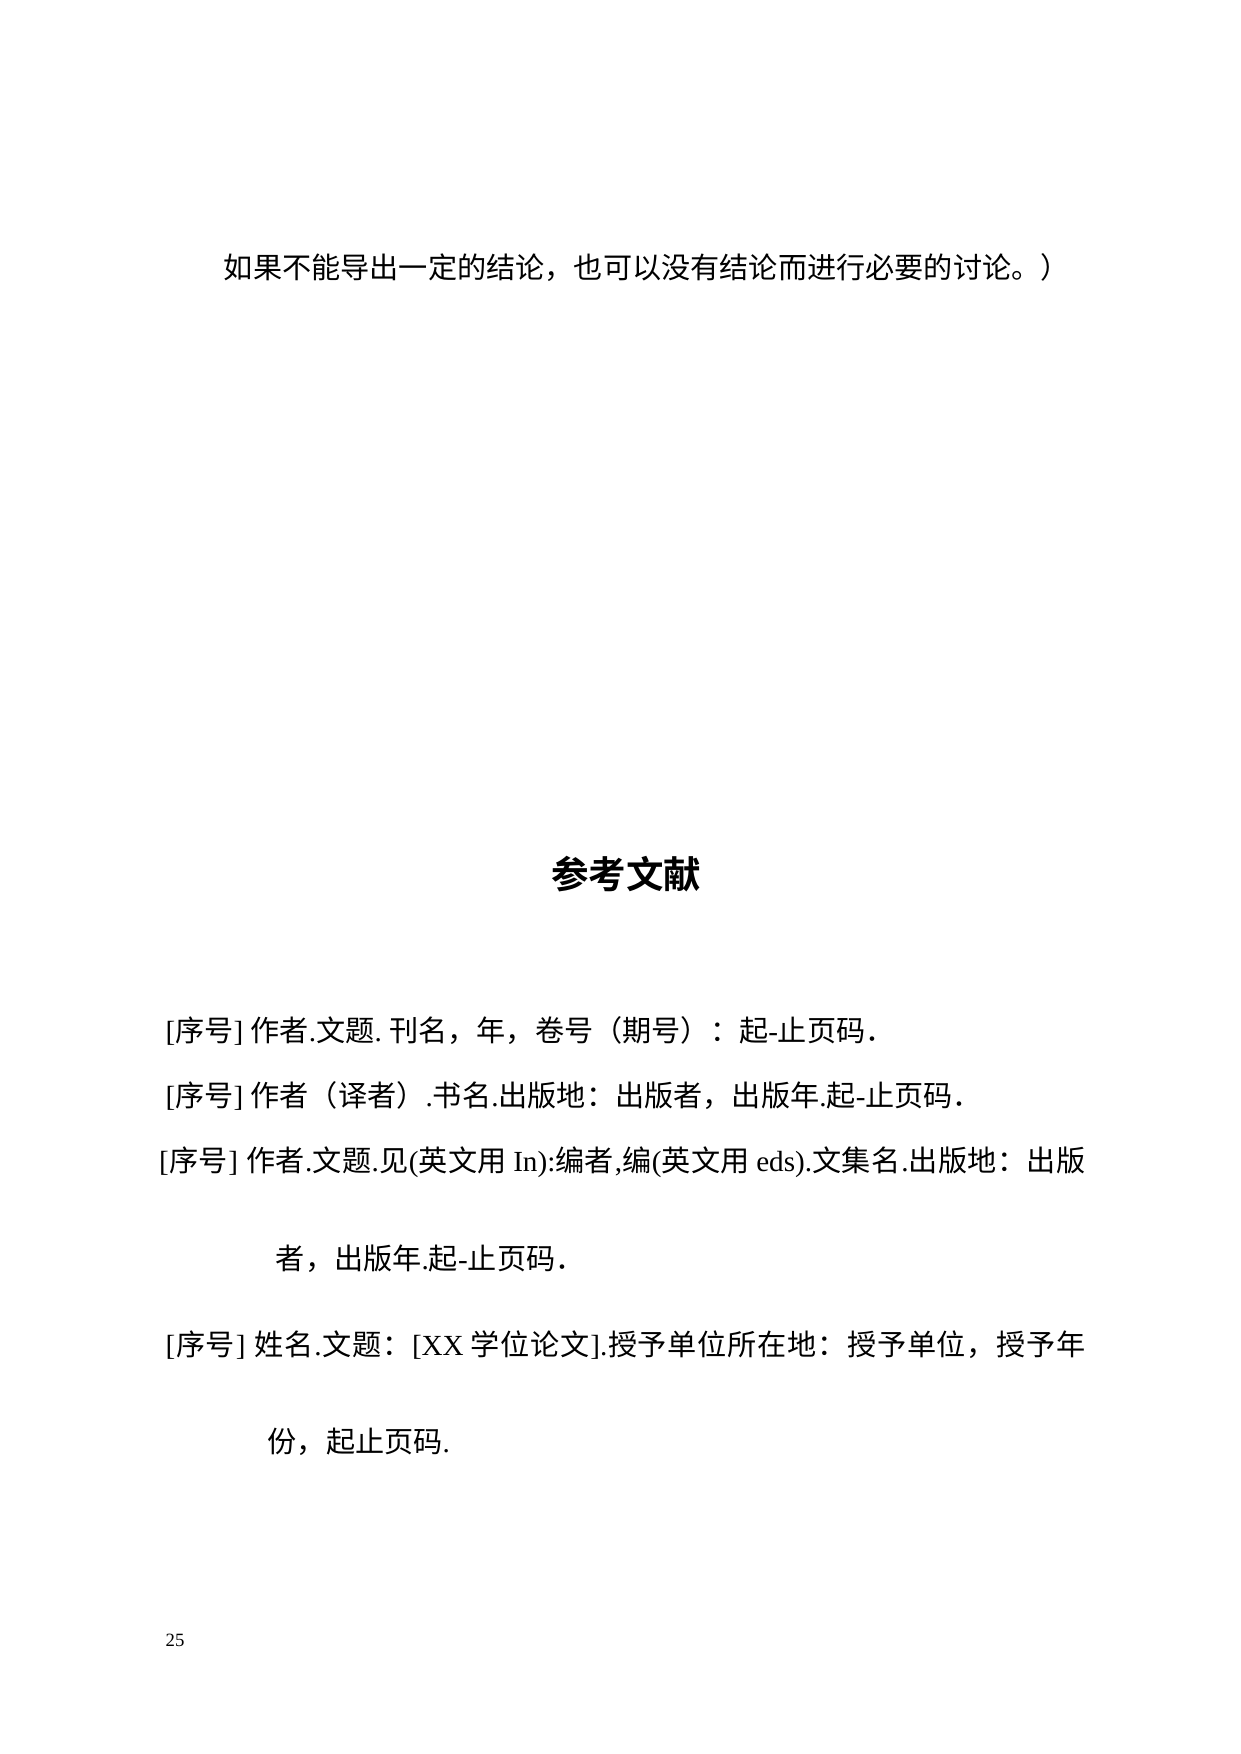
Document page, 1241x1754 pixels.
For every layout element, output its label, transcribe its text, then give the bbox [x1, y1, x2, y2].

text [序号] 作者.文题. 刊名，年，卷号（期号）：起-止页码． [165, 997, 1087, 1062]
text 如果不能导出一定的结论，也可以没有结论而进行必要的讨论。） [165, 233, 1087, 298]
text [序号] 姓名.文题：[XX学位论文].授予单位所在地：授予单位，授予年份，起止页码. [165, 1310, 1087, 1473]
text [序号] 作者（译者）.书名.出版地：出版者，出版年.起-止页码． [165, 1062, 1087, 1127]
text [序号] 作者.文题.见(英文用In):编者,编(英文用eds).文集名.出版地：出版者，出版年.起-止页码． [159, 1127, 1087, 1289]
text 参考文献 [165, 839, 1087, 904]
